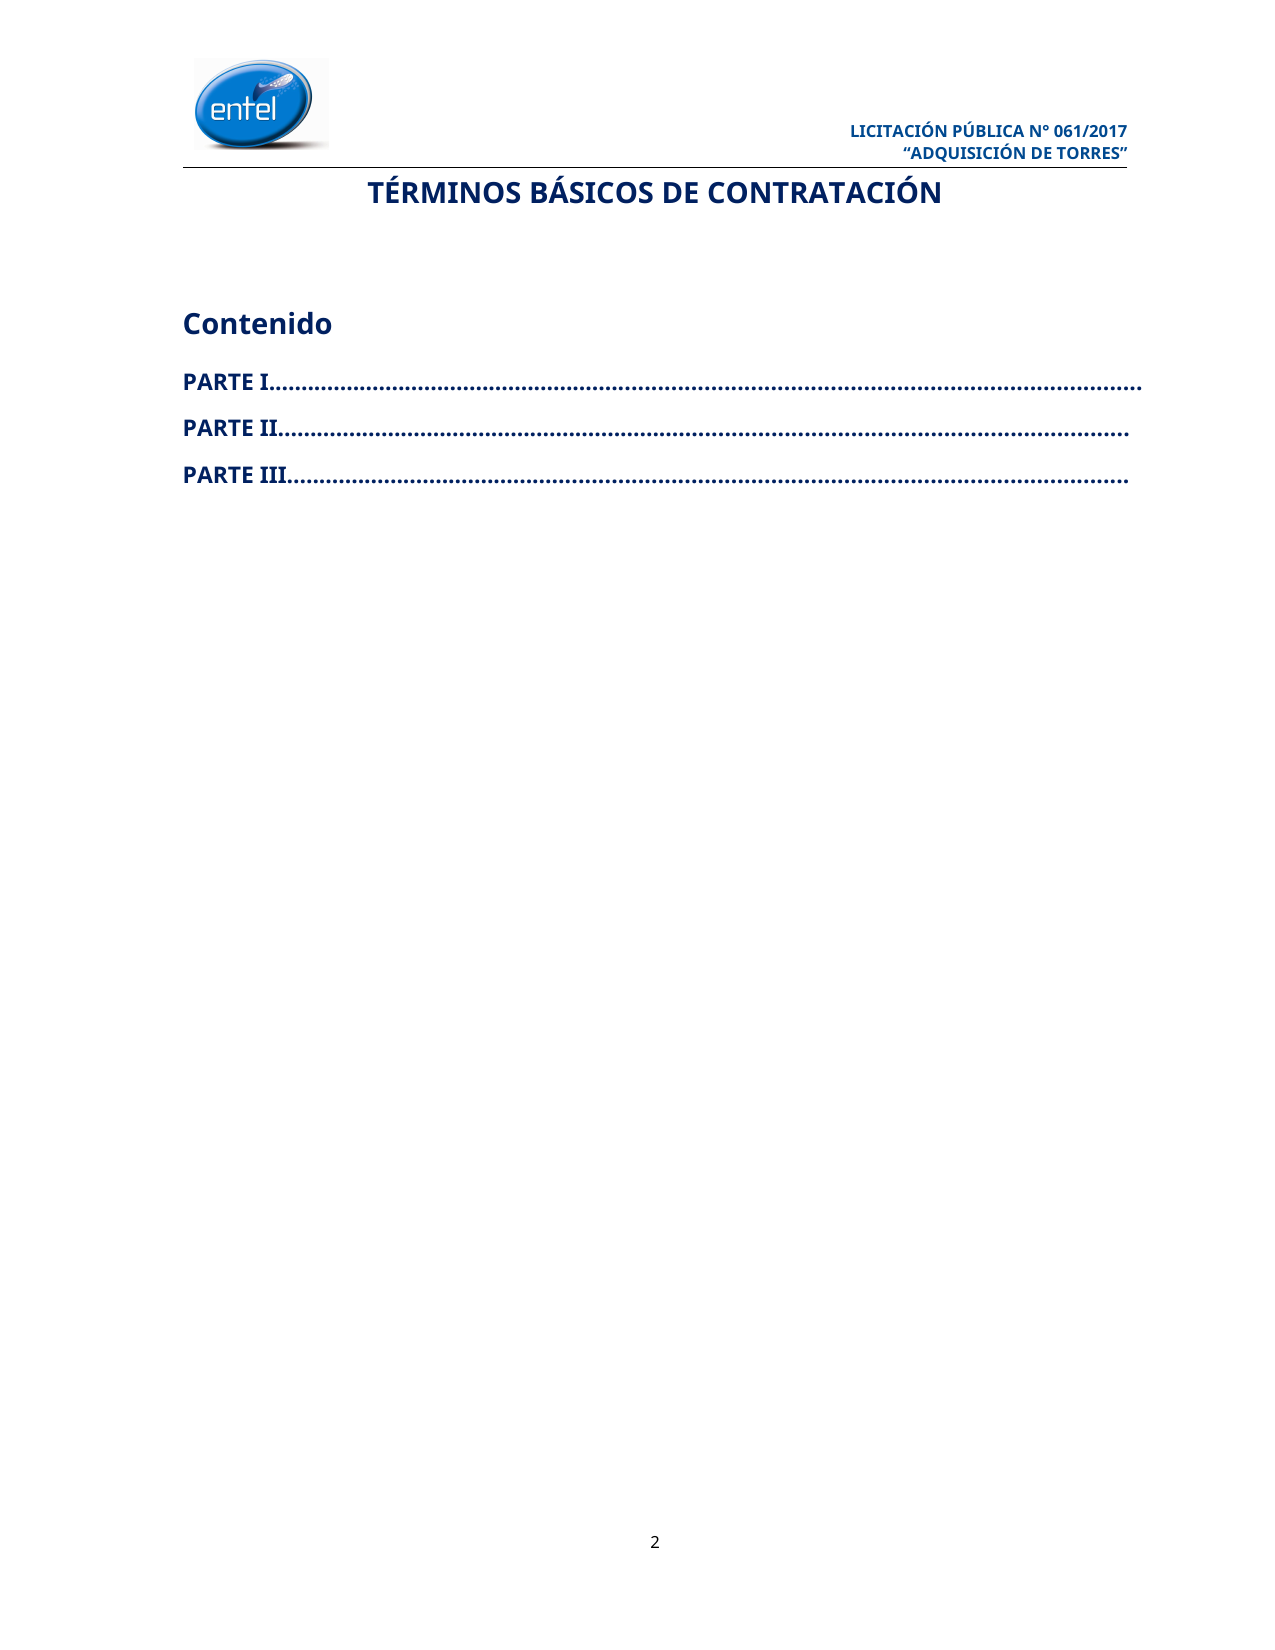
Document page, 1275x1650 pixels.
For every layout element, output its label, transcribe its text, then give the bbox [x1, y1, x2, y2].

text Contenido [182, 303, 1127, 343]
picture [194, 58, 330, 150]
text PARTE II 24 [182, 412, 1127, 443]
text PARTE III 23 [182, 459, 1127, 490]
text TÉRMINOS BÁSICOS DE CONTRATACIÓN [182, 172, 1127, 212]
text PARTE I 3 [182, 365, 1127, 397]
